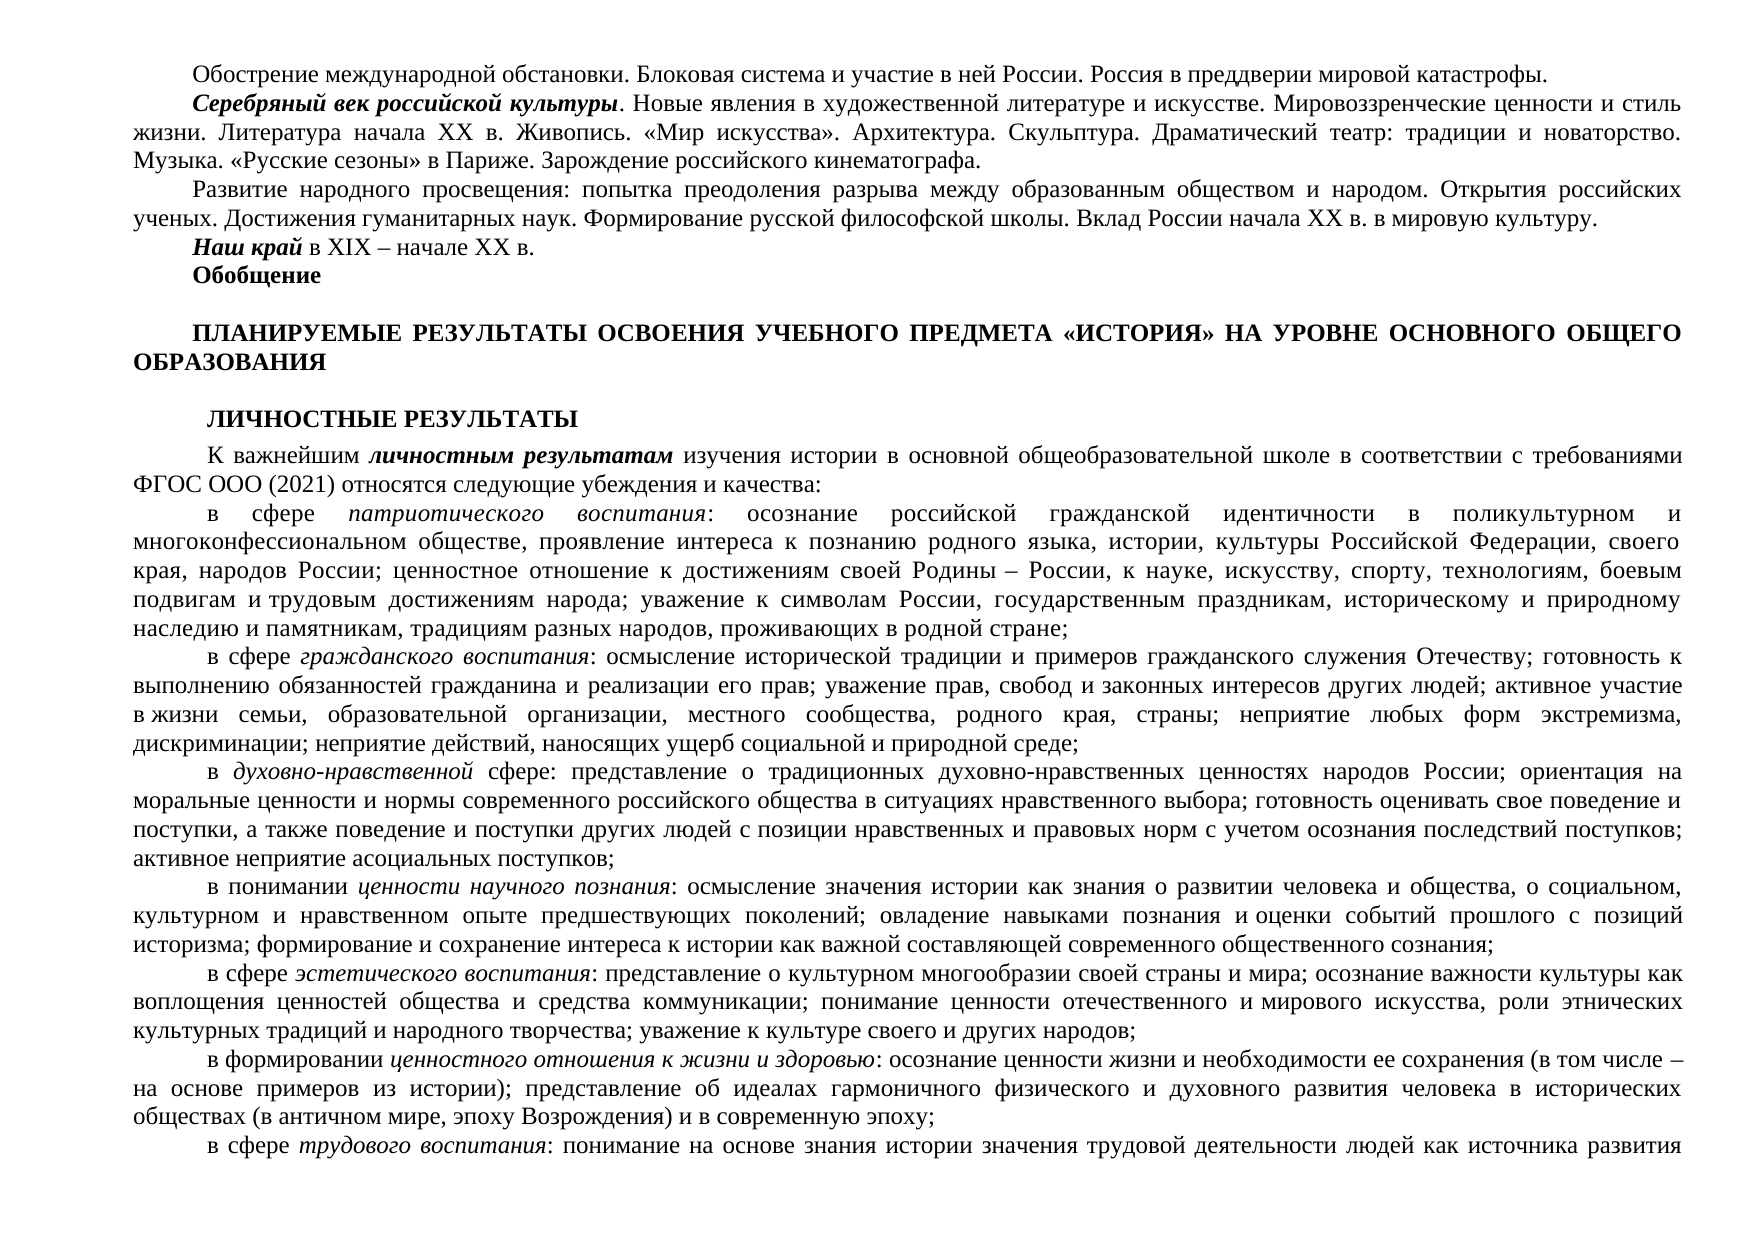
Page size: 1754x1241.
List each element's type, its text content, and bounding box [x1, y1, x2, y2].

text ЛИЧНОСТНЫЕ РЕЗУЛЬТАТЫ [133, 404, 1683, 440]
text в духовно-нравственной сфере: представление о традиционных духовно-нравственных ценностях народов России; ориентация на моральные ценности и нормы современного российского общества в ситуациях нравственного выбора; готовность оценивать свое поведение и поступки, а также поведение и поступки других людей с позиции нравственных и правовых норм с учетом осознания последствий поступков; активное неприятие асоциальных поступков; [133, 756, 1683, 871]
text в сфере эстетического воспитания: представление о культурном многообразии своей страны и мира; осознание важности культуры как воплощения ценностей общества и средства коммуникации; понимание ценности отечественного и мирового искусства, роли этнических культурных традиций и народного творчества; уважение к культуре своего и других народов; [133, 958, 1683, 1044]
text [133, 1130, 1683, 1159]
text в понимании ценности научного познания: осмысление значения истории как знания о развитии человека и общества, о социальном, культурном и нравственном опыте предшествующих поколений; овладение навыками познания и оценки событий прошлого с позиций историзма; формирование и сохранение интереса к истории как важной составляющей современного общественного сознания; [133, 871, 1683, 958]
text Серебряный век российской культуры. Новые явления в художественной литературе и искусстве. Мировоззренческие ценности и стиль жизни. Литература начала XX в. Живопись. «Мир искусства». Архитектура. Скульптура. Драматический театр: традиции и новаторство. Музыка. «Русские сезоны» в Париже. Зарождение российского кинематографа. [133, 88, 1683, 174]
text Обобщение [133, 260, 1683, 289]
text ПЛАНИРУЕМЫЕ РЕЗУЛЬТАТЫ ОСВОЕНИЯ УЧЕБНОГО ПРЕДМЕТА «ИСТОРИЯ» НА УРОВНЕ ОСНОВНОГО ОБЩЕГО ОБРАЗОВАНИЯ [133, 318, 1683, 375]
text в сфере патриотического воспитания: осознание российской гражданской идентичности в поликультурном и многоконфессиональном обществе, проявление интереса к познанию родного языка, истории, культуры Российской Федерации, своего края, народов России; ценностное отношение к достижениям своей Родины – России, к науке, искусству, спорту, технологиям, боевым подвигам и трудовым достижениям народа; уважение к символам России, государственным праздникам, историческому и природному наследию и памятникам, традициям разных народов, проживающих в родной стране; [133, 498, 1683, 641]
text в формировании ценностного отношения к жизни и здоровью: осознание ценности жизни и необходимости ее сохранения (в том числе – на основе примеров из истории); представление об идеалах гармоничного физического и духовного развития человека в исторических обществах (в античном мире, эпоху Возрождения) и в современную эпоху; [133, 1044, 1683, 1130]
text в сфере гражданского воспитания: осмысление исторической традиции и примеров гражданского служения Отечеству; готовность к выполнению обязанностей гражданина и реализации его прав; уважение прав, свобод и законных интересов других людей; активное участие в жизни семьи, образовательной организации, местного сообщества, родного края, страны; неприятие любых форм экстремизма, дискриминации; неприятие действий, наносящих ущерб социальной и природной среде; [133, 641, 1683, 756]
text Обострение международной обстановки. Блоковая система и участие в ней России. Россия в преддверии мировой катастрофы. [133, 59, 1683, 88]
text Наш край в XIX – начале ХХ в. [133, 232, 1683, 260]
text К важнейшим личностным результатам изучения истории в основной общеобразовательной школе в соответствии с требованиями ФГОС ООО (2021) относятся следующие убеждения и качества: [133, 440, 1683, 498]
text Развитие народного просвещения: попытка преодоления разрыва между образованным обществом и народом. Открытия российских ученых. Достижения гуманитарных наук. Формирование русской философской школы. Вклад России начала XX в. в мировую культуру. [133, 174, 1683, 232]
